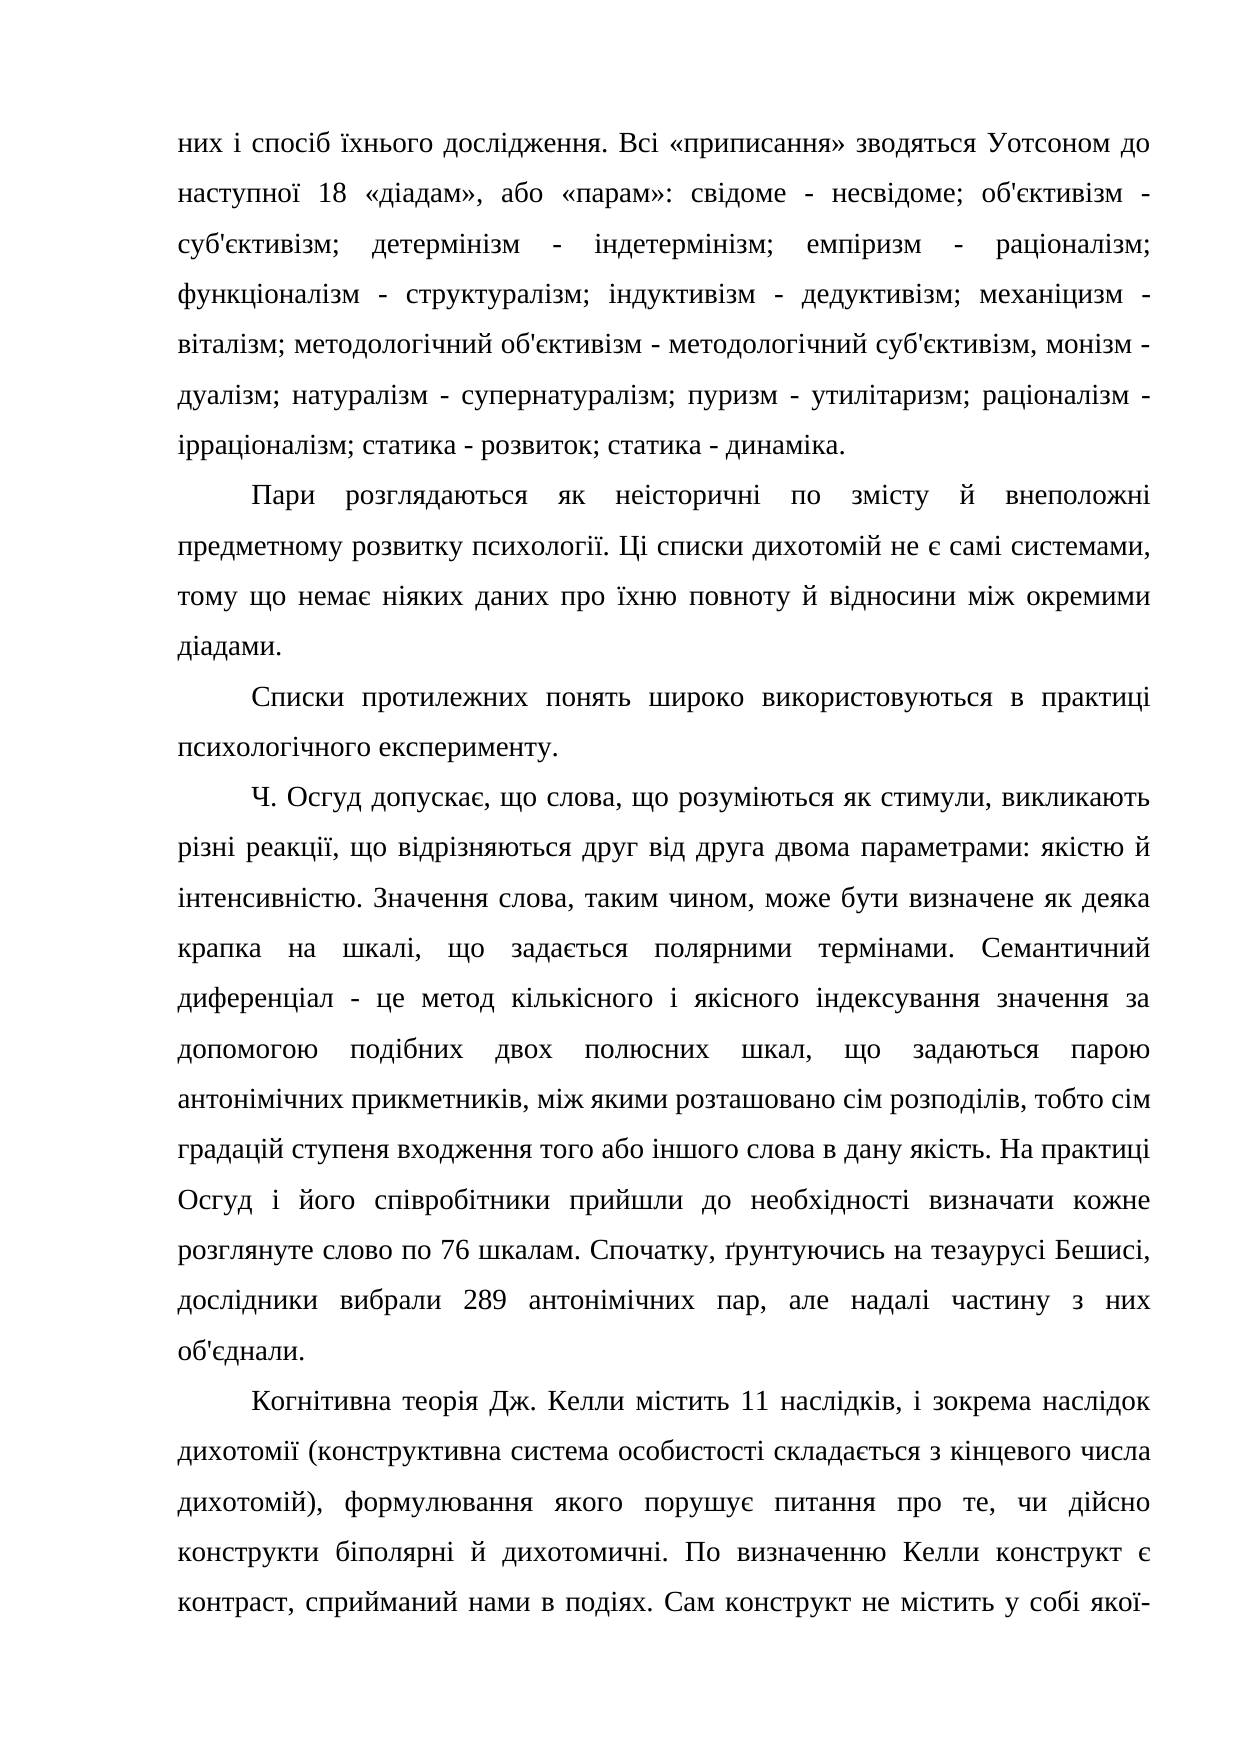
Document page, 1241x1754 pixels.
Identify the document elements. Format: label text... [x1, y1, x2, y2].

text Пари розглядаються як неісторичні по змісту й внеположні предметному розвитку психології. Ці списки дихотомій не є самі системами, тому що немає ніяких даних про їхню повноту й відносини між окремими діадами. [177, 477, 1152, 662]
text Списки протилежних понять широко використовуються в практиці психологічного експерименту. [177, 679, 1152, 762]
text Ч. Осгуд допускає, що слова, що розуміються як стимули, викликають різні реакції, що відрізняються друг від друга двома параметрами: якістю й інтенсивністю. Значення слова, таким чином, може бути визначене як деяка крапка на шкалі, що задається полярними термінами. Семантичний диференціал - це метод кількісного і якісного індексування значення за допомогою подібних двох полюсних шкал, що задаються парою антонімічних прикметників, між якими розташовано сім розподілів, тобто сім градацій ступеня входження того або іншого слова в дану якість. На практиці Осгуд і його співробітники прийшли до необхідності визначати кожне розглянуте слово по 76 шкалам. Спочатку, ґрунтуючись на тезаурусі Бешисі, дослідники вибрали 289 антонімічних пар, але надалі частину з них об'єднали. [177, 779, 1152, 1366]
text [177, 1383, 1152, 1618]
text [177, 125, 1152, 461]
